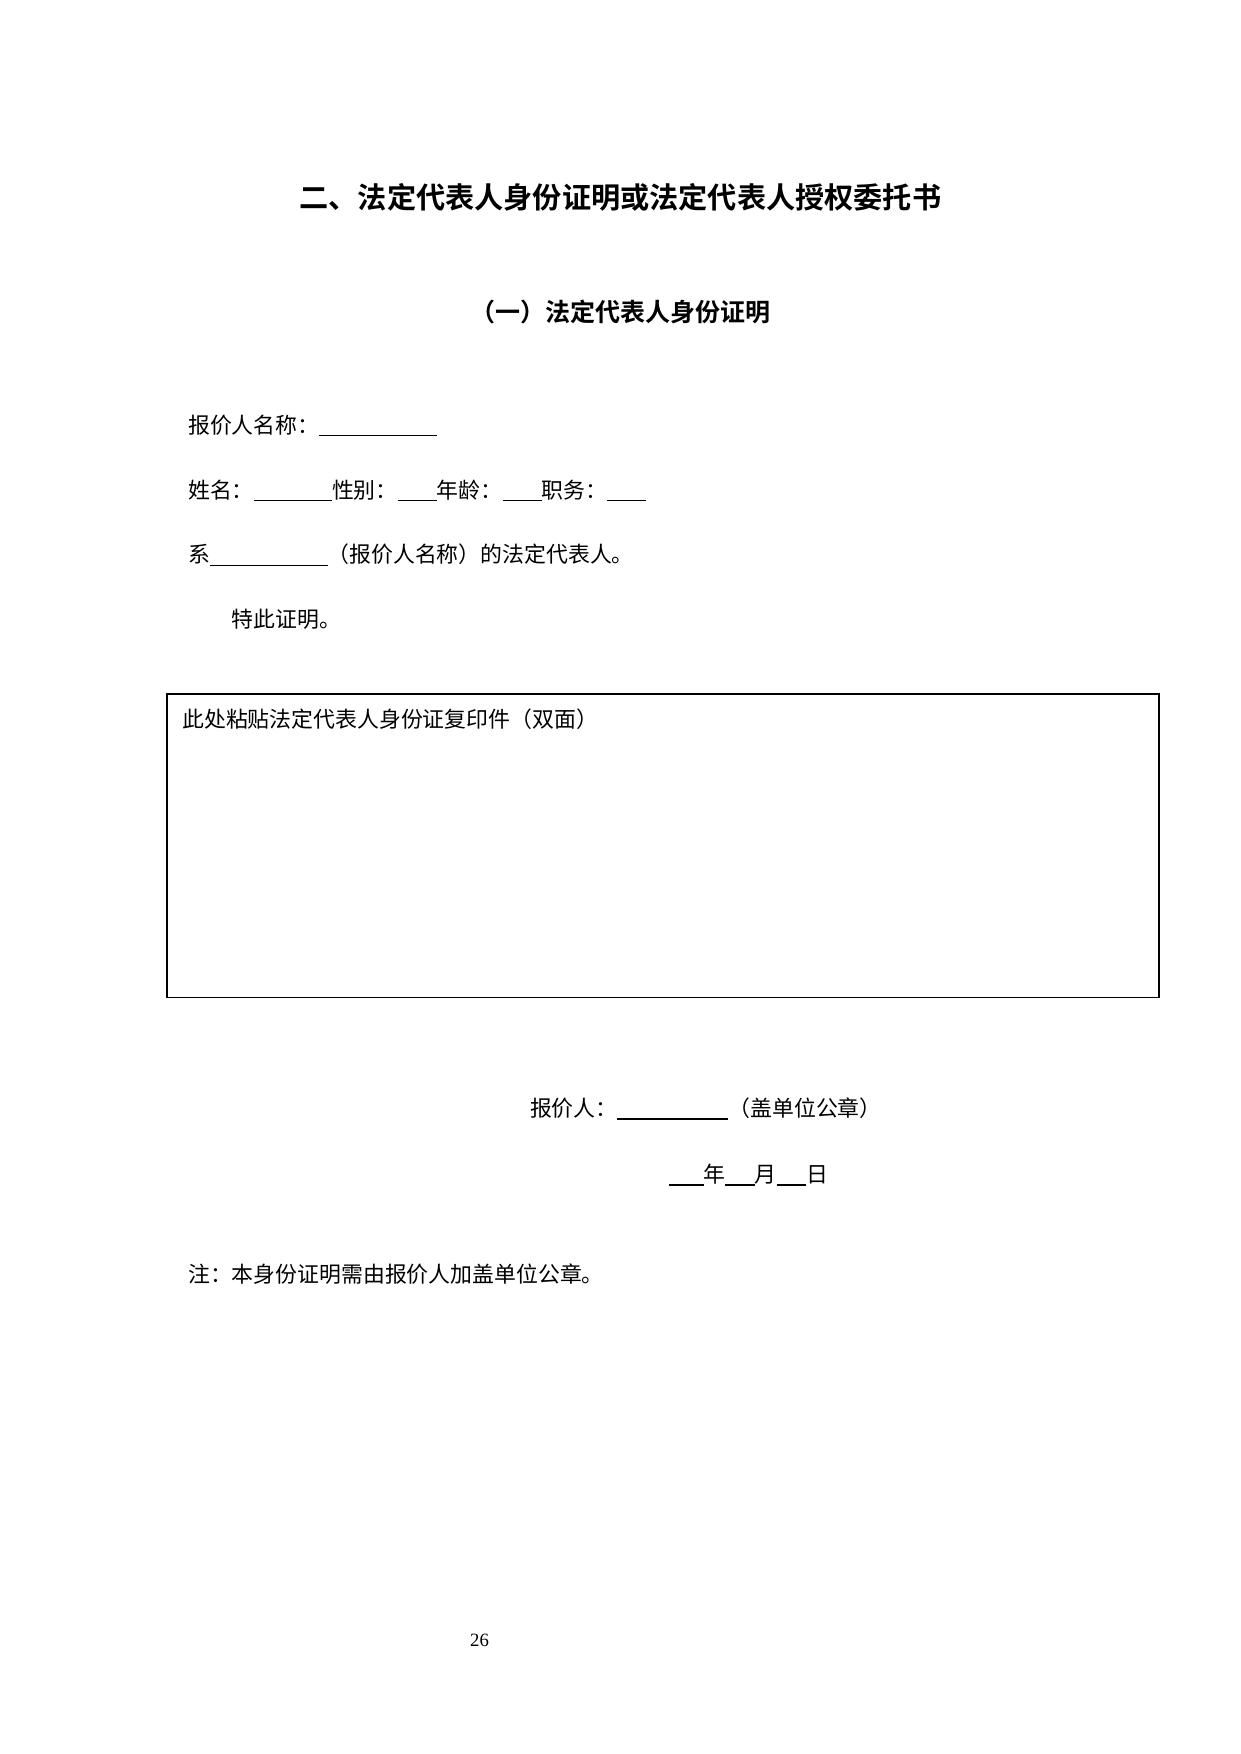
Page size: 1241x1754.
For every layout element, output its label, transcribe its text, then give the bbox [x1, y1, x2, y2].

text 注：本身份证明需由报价人加盖单位公章。 [188, 1256, 1052, 1289]
text 报价人名称： [188, 407, 1052, 440]
text 报价人： （盖单位公章） [188, 1090, 1052, 1123]
text 姓名： 性别： 年龄： 职务： [188, 472, 1052, 505]
text 系 （报价人名称）的法定代表人。 [188, 537, 1052, 570]
text 年 月 日 [188, 1157, 1052, 1190]
subtitle （一）法定代表人身份证明 [188, 277, 1052, 344]
text 特此证明。 [188, 602, 1052, 635]
subtitle 法定代表人身份证明或法定代表人授权委托书 [188, 162, 1052, 229]
